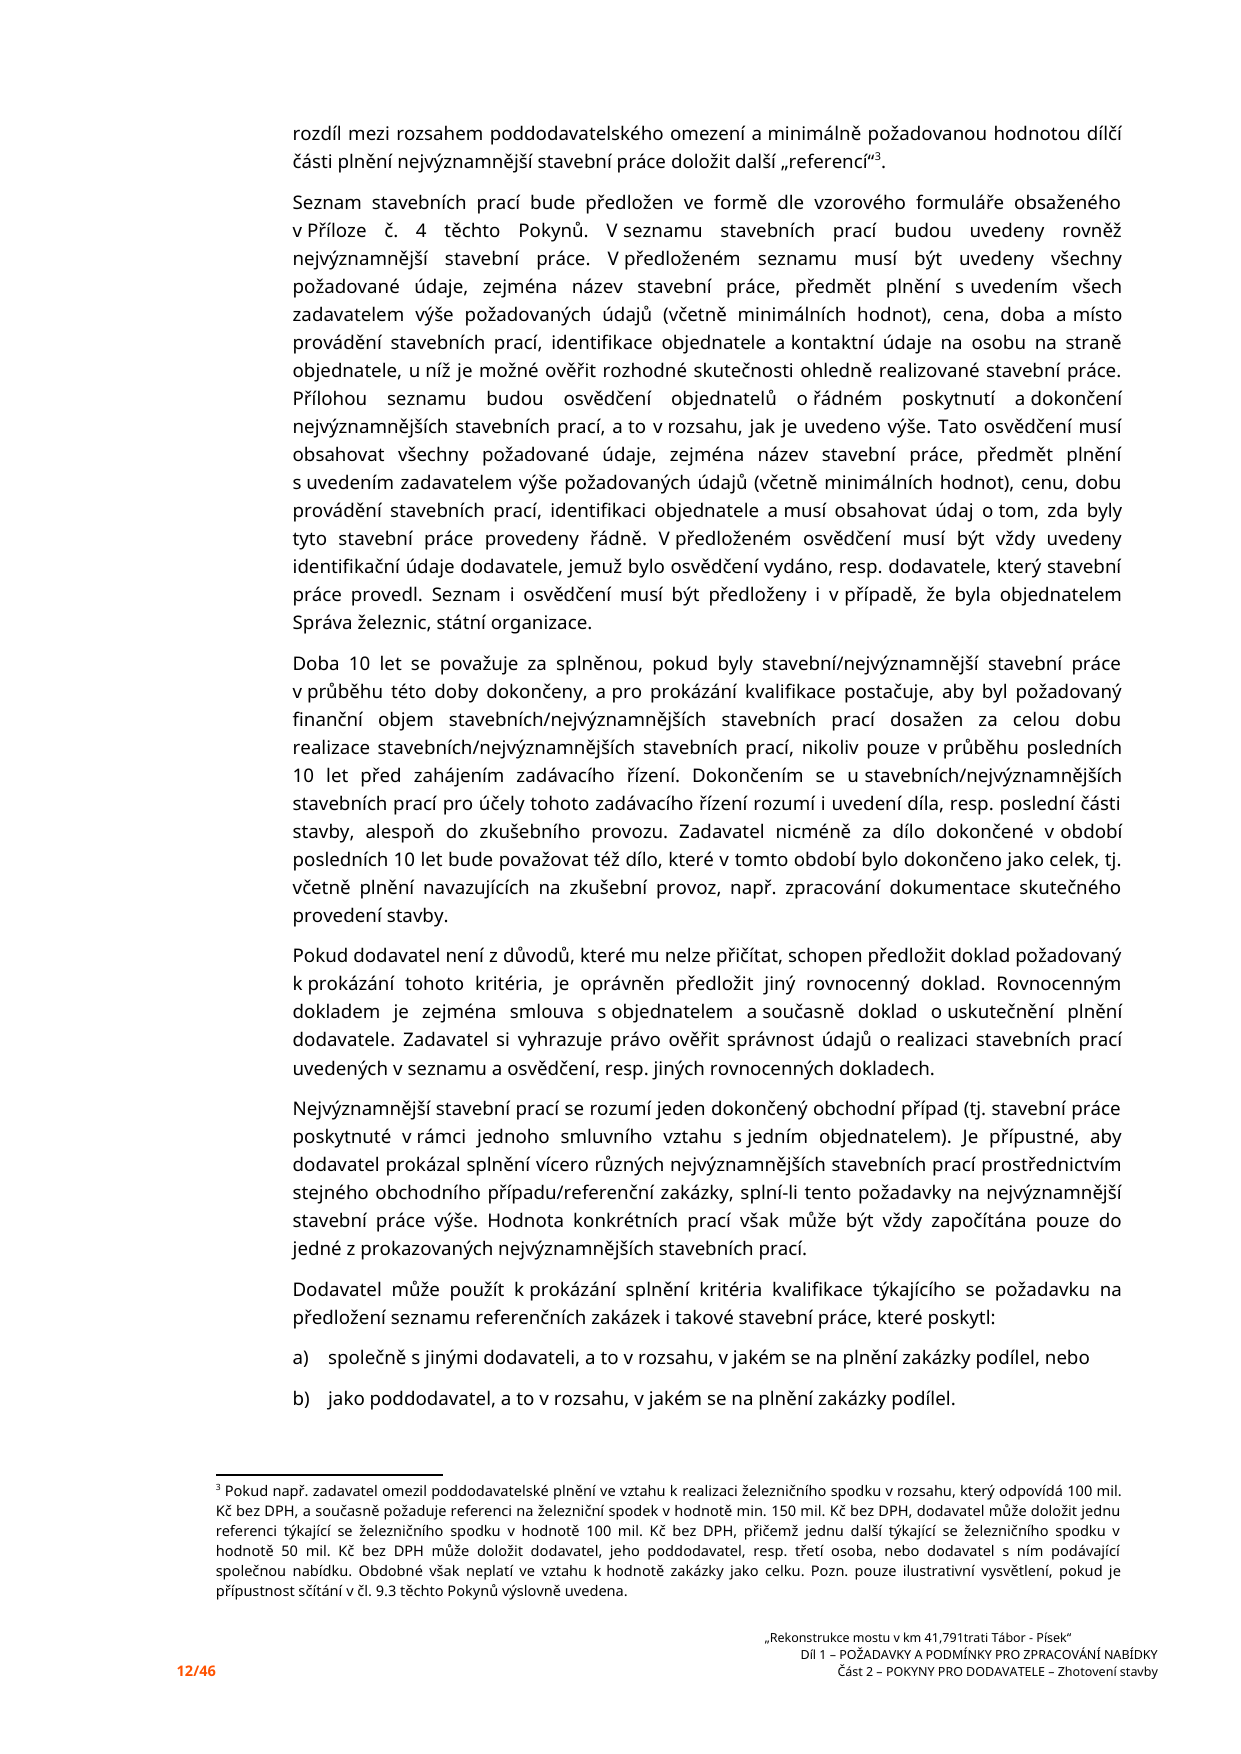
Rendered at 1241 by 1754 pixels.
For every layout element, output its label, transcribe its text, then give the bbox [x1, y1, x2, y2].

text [292, 121, 1122, 174]
text Pokud dodavatel není z důvodů, které mu nelze přičítat, schopen předložit doklad požadovaný k prokázání tohoto kritéria, je oprávněn předložit jiný rovnocenný doklad. Rovnocenným dokladem je zejména smlouva s objednatelem a současně doklad o uskutečnění plnění dodavatele. Zadavatel si vyhrazuje právo ověřit správnost údajů o realizaci stavebních prací uvedených v seznamu a osvědčení, resp. jiných rovnocenných dokladech. [292, 943, 1122, 1080]
text Doba 10 let se považuje za splněnou, pokud byly stavební/nejvýznamnější stavební práce v průběhu této doby dokončeny, a pro prokázání kvalifikace postačuje, aby byl požadovaný finanční objem stavebních/nejvýznamnějších stavebních prací dosažen za celou dobu realizace stavebních/nejvýznamnějších stavebních prací, nikoliv pouze v průběhu posledních 10 let před zahájením zadávacího řízení. Dokončením se u stavebních/nejvýznamnějších stavebních prací pro účely tohoto zadávacího řízení rozumí i uvedení díla, resp. poslední části stavby, alespoň do zkušebního provozu. Zadavatel nicméně za dílo dokončené v období posledních 10 let bude považovat též dílo, které v tomto období bylo dokončeno jako celek, tj. včetně plnění navazujících na zkušební provoz, např. zpracování dokumentace skutečného provedení stavby. [292, 650, 1122, 928]
text jako poddodavatel, a to v rozsahu, v jakém se na plnění zakázky podílel. [292, 1385, 1122, 1411]
text Dodavatel může použít k prokázání splnění kritéria kvalifikace týkajícího se požadavku na předložení seznamu referenčních zakázek i takové stavební práce, které poskytl: [292, 1276, 1122, 1329]
list společně s jinými dodavateli, a to v rozsahu, v jakém se na plnění zakázky podílel, nebo [292, 1344, 1122, 1370]
text Nejvýznamnější stavební prací se rozumí jeden dokončený obchodní případ (tj. stavební práce poskytnuté v rámci jednoho smluvního vztahu s jedním objednatelem). Je přípustné, aby dodavatel prokázal splnění vícero různých nejvýznamnějších stavebních prací prostřednictvím stejného obchodního případu/referenční zakázky, splní-li tento požadavky na nejvýznamnější stavební práce výše. Hodnota konkrétních prací však může být vždy započítána pouze do jedné z prokazovaných nejvýznamnějších stavebních prací. [292, 1095, 1122, 1261]
text Seznam stavebních prací bude předložen ve formě dle vzorového formuláře obsaženého v Příloze č. 4 těchto Pokynů. V seznamu stavebních prací budou uvedeny rovněž nejvýznamnější stavební práce. V předloženém seznamu musí být uvedeny všechny požadované údaje, zejména název stavební práce, předmět plnění s uvedením všech zadavatelem výše požadovaných údajů (včetně minimálních hodnot), cena, doba a místo provádění stavebních prací, identifikace objednatele a kontaktní údaje na osobu na straně objednatele, u níž je možné ověřit rozhodné skutečnosti ohledně realizované stavební práce. Přílohou seznamu budou osvědčení objednatelů o řádném poskytnutí a dokončení nejvýznamnějších stavebních prací, a to v rozsahu, jak je uvedeno výše. Tato osvědčení musí obsahovat všechny požadované údaje, zejména název stavební práce, předmět plnění s uvedením zadavatelem výše požadovaných údajů (včetně minimálních hodnot), cenu, dobu provádění stavebních prací, identifikaci objednatele a musí obsahovat údaj o tom, zda byly tyto stavební práce provedeny řádně. V předloženém osvědčení musí být vždy uvedeny identifikační údaje dodavatele, jemuž bylo osvědčení vydáno, resp. dodavatele, který stavební práce provedl. Seznam i osvědčení musí být předloženy i v případě, že byla objednatelem Správa železnic, státní organizace. [292, 189, 1122, 635]
